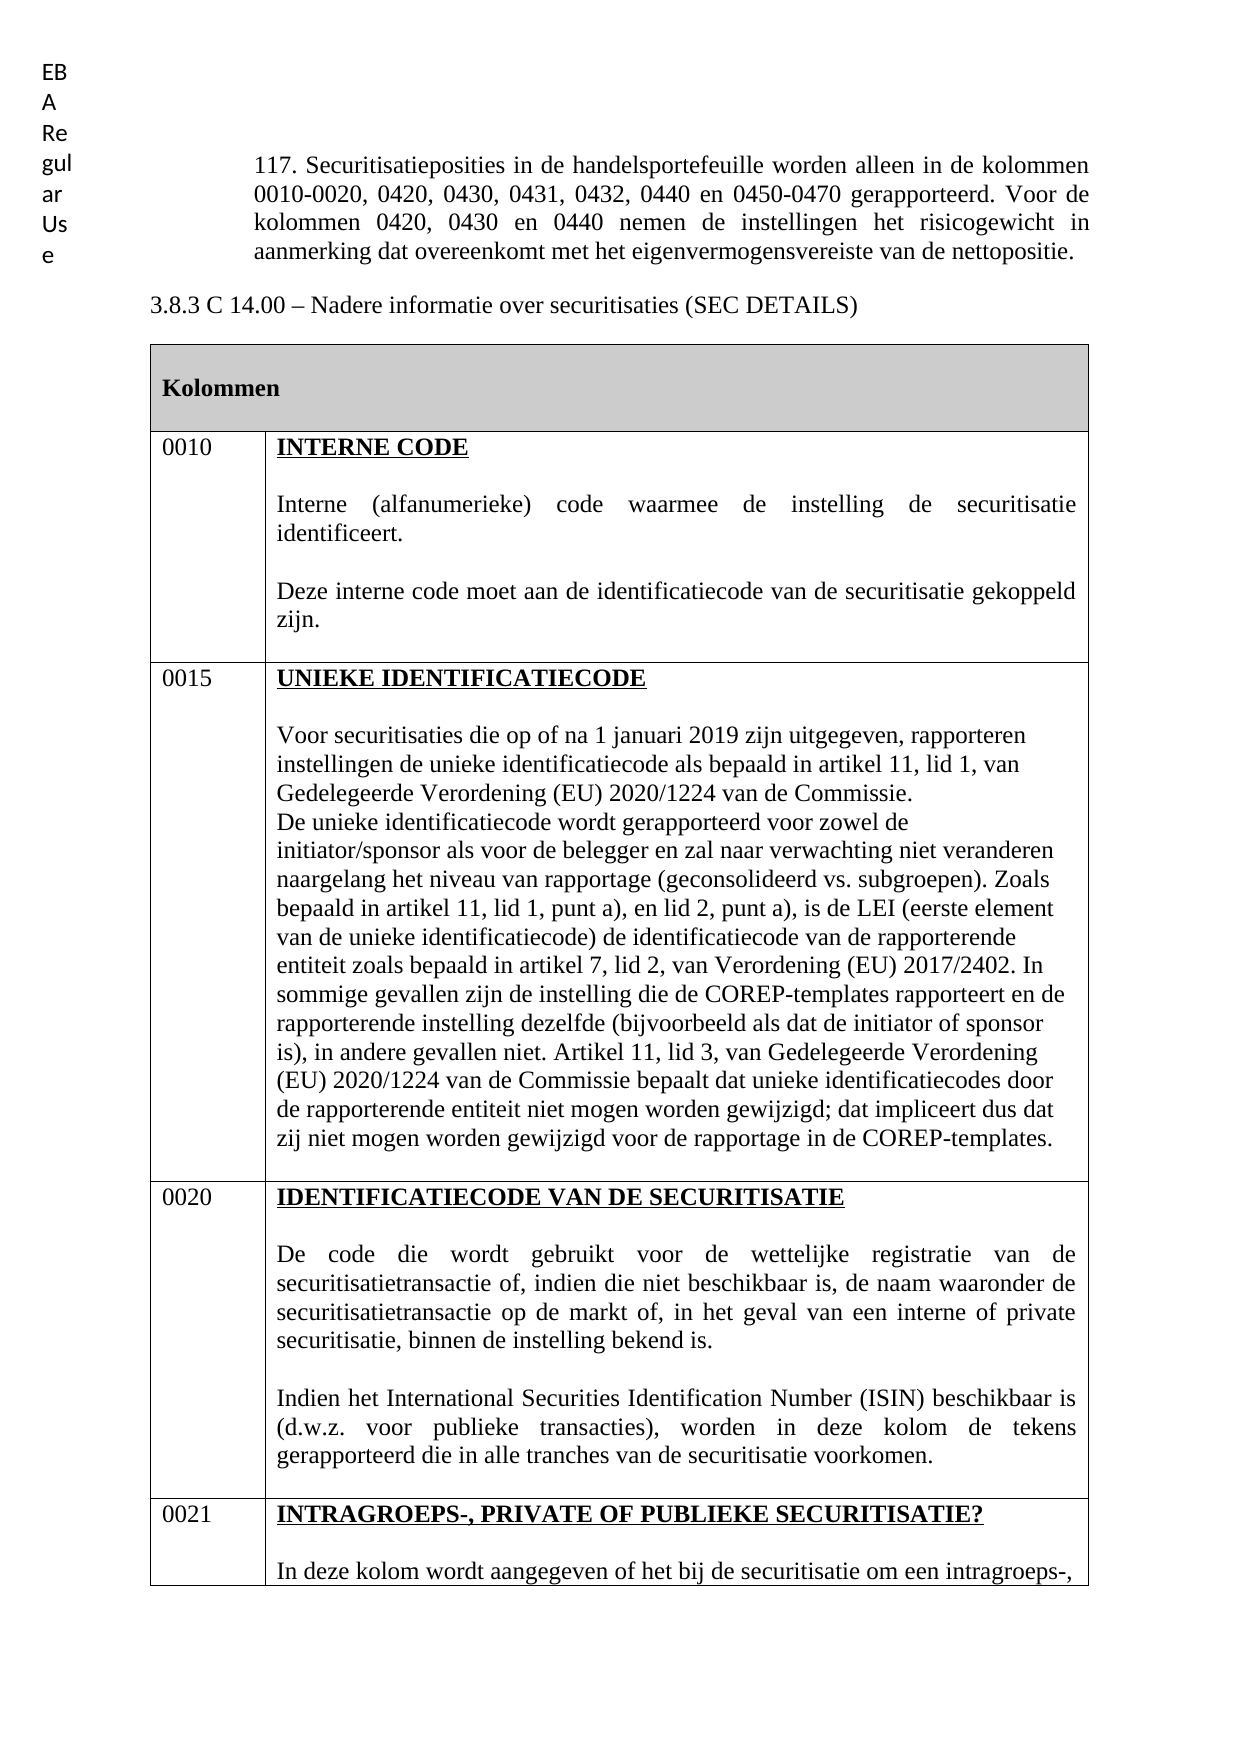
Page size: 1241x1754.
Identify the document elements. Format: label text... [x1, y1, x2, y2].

table_cell 0020 [151, 1182, 265, 1498]
table_cell UNIEKE IDENTIFICATIECODE Voor securitisaties die op of na 1 januari 2019 zijn uitgegeven, rapporteren instellingen de unieke identificatiecode als bepaald in artikel 11, lid 1, van Gedelegeerde Verordening (EU) 2020/1224 van de Commissie. De unieke identificatiecode wordt gerapporteerd voor zowel de initiator/sponsor als voor de belegger en zal naar verwachting niet veranderen naargelang het niveau van rapportage (geconsolideerd vs. subgroepen). Zoals bepaald in artikel 11, lid 1, punt a), en lid 2, punt a), is de LEI (eerste element van de unieke identificatiecode) de identificatiecode van de rapporterende entiteit zoals bepaald in artikel 7, lid 2, van Verordening (EU) 2017/2402. In sommige gevallen zijn de instelling die de COREP-templates rapporteert en de rapporterende instelling dezelfde (bijvoorbeeld als dat de initiator of sponsor is), in andere gevallen niet. Artikel 11, lid 3, van Gedelegeerde Verordening (EU) 2020/1224 van de Commissie bepaalt dat unieke identificatiecodes door de rapporterende entiteit niet mogen worden gewijzigd; dat impliceert dus dat zij niet mogen worden gewijzigd voor de rapportage in de COREP-templates. [266, 663, 1088, 1181]
table_cell IDENTIFICATIECODE VAN DE SECURITISATIE De code die wordt gebruikt voor de wettelijke registratie van de securitisatietransactie of, indien die niet beschikbaar is, de naam waaronder de securitisatietransactie op de markt of, in het geval van een interne of private securitisatie, binnen de instelling bekend is. Indien het International Securities Identification Number (ISIN) beschikbaar is (d.w.z. voor publieke transacties), worden in deze kolom de tekens gerapporteerd die in alle tranches van de securitisatie voorkomen. [266, 1182, 1088, 1498]
list 3.8.3 C 14.00 – Nadere informatie over securitisaties (SEC DETAILS) [150, 290, 1090, 319]
table_cell 0015 [151, 663, 265, 1181]
table_cell 0021 [151, 1499, 265, 1585]
table_cell INTERNE CODE Interne (alfanumerieke) code waarmee de instelling de securitisatie identificeert. Deze interne code moet aan de identificatiecode van de securitisatie gekoppeld zijn. [266, 432, 1088, 662]
table_cell 0010 [151, 432, 265, 662]
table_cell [266, 1499, 1088, 1585]
table_header Kolommen [151, 345, 1088, 431]
